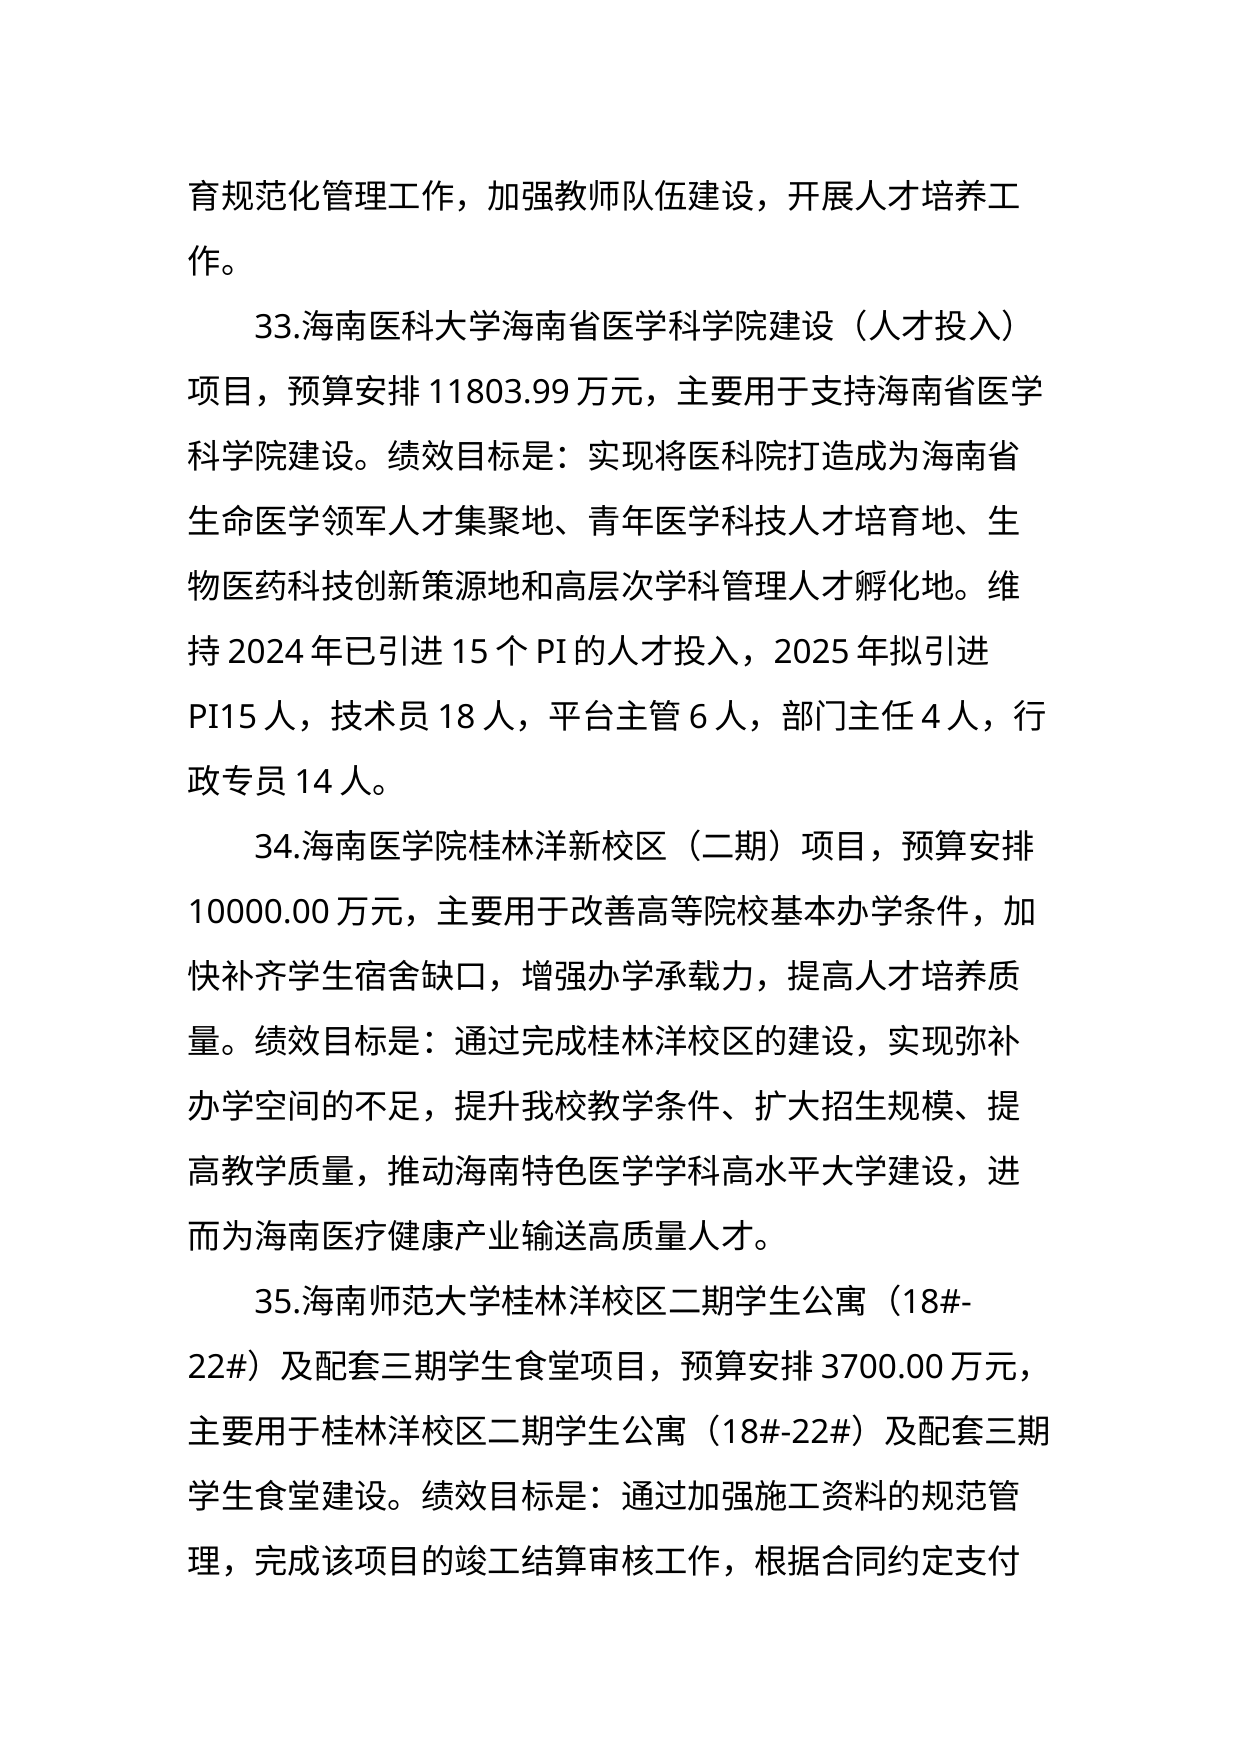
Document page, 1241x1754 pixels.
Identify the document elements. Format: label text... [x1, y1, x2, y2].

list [187, 162, 1053, 292]
list 33.海南医科大学海南省医学科学院建设（人才投入）项目，预算安排11803.99万元，主要用于支持海南省医学科学院建设。绩效目标是：实现将医科院打造成为海南省生命医学领军人才集聚地、青年医学科技人才培育地、生物医药科技创新策源地和高层次学科管理人才孵化地。维持2024年已引进15个PI的人才投入，2025年拟引进PI15人，技术员18人，平台主管6人，部门主任4人，行政专员14人。 [187, 292, 1053, 812]
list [187, 1267, 1053, 1592]
list 34.海南医学院桂林洋新校区（二期）项目，预算安排10000.00万元，主要用于改善高等院校基本办学条件，加快补齐学生宿舍缺口，增强办学承载力，提高人才培养质量。绩效目标是：通过完成桂林洋校区的建设，实现弥补办学空间的不足，提升我校教学条件、扩大招生规模、提高教学质量，推动海南特色医学学科高水平大学建设，进而为海南医疗健康产业输送高质量人才。 [187, 812, 1053, 1267]
